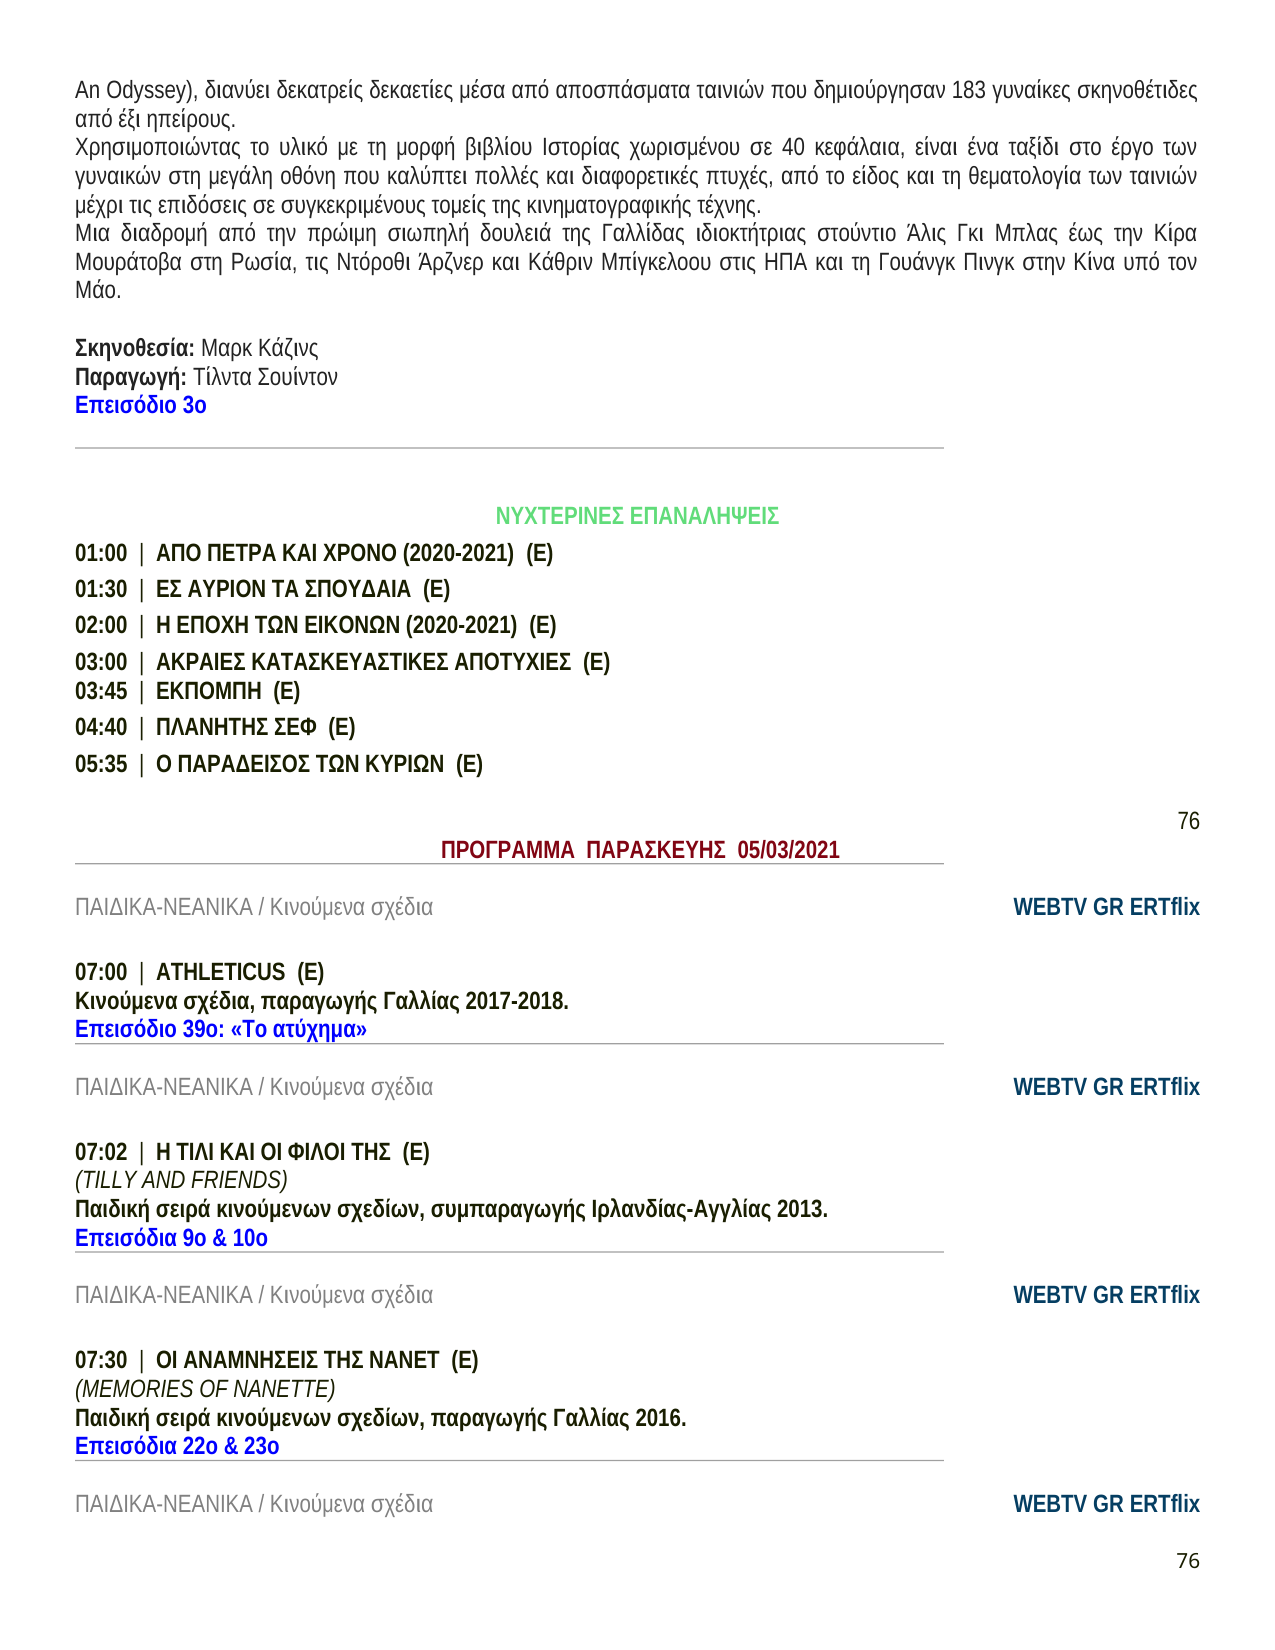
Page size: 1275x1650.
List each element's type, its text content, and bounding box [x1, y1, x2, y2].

text ΠΡΟΓΡΑΜΜΑ ΠΑΡΑΣΚΕΥΗΣ 05/03/2021 [75, 834, 1200, 863]
text ΝΥΧΤΕΡΙΝΕΣ ΕΠΑΝΑΛΗΨΕΙΣ [75, 501, 1200, 530]
table_header ΠΑΙΔΙΚΑ-NEANIKA / Κινούμενα σχέδια [75, 1072, 637, 1100]
text Κινούμενα σχέδια, παραγωγής Γαλλίας 2017-2018. [75, 986, 1200, 1014]
text 07:00 | ATHLETICUS (E) [75, 921, 1200, 986]
text Eπεισόδιο 3ο [75, 390, 1200, 419]
text Eπεισόδιο 39ο: «Το ατύχημα» [75, 1014, 1200, 1043]
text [75, 75, 1200, 132]
table_header WEBTV GR ERTflix [638, 1489, 1200, 1517]
table_header WEBTV GR ERTflix [638, 892, 1200, 921]
text Παραγωγή: Τίλντα Σουίντον [75, 361, 1200, 390]
text 02:00 | Η ΕΠΟΧΗ ΤΩΝ ΕΙΚΟΝΩΝ (2020-2021) (E) [75, 603, 1200, 639]
table_header ΠΑΙΔΙΚΑ-NEANIKA / Κινούμενα σχέδια [75, 1280, 637, 1309]
table_header ΠΑΙΔΙΚΑ-NEANIKA / Κινούμενα σχέδια [75, 1489, 637, 1517]
text Παιδική σειρά κινούμενων σχεδίων, συμπαραγωγής Ιρλανδίας-Αγγλίας 2013. [75, 1194, 1200, 1223]
text 04:40 | ΠΛΑΝΗΤΗΣ ΣΕΦ (E) 05:35 | Ο ΠΑΡΑΔΕΙΣΟΣ ΤΩΝ ΚΥΡΙΩΝ (E) [75, 704, 1200, 806]
text Επεισόδια 22ο & 23ο [75, 1431, 1200, 1460]
text 07:02 | Η ΤΙΛΙ ΚΑΙ ΟΙ ΦΙΛΟΙ ΤΗΣ (E) [75, 1100, 1200, 1166]
table_header WEBTV GR ERTflix [638, 1280, 1200, 1309]
table_header WEBTV GR ERTflix [638, 1072, 1200, 1100]
text 03:00 | ΑΚΡΑΙΕΣ ΚΑΤΑΣΚΕΥΑΣΤΙΚΕΣ ΑΠΟΤΥΧΙΕΣ (E) 03:45 | ΕΚΠΟΜΠΗ (E) [75, 639, 1200, 704]
text 01:30 | ΕΣ ΑΥΡΙΟΝ ΤΑ ΣΠΟΥΔΑΙΑ (E) [75, 566, 1200, 603]
text (TILLY AND FRIENDS) [75, 1166, 1200, 1194]
text 01:00 | ΑΠΟ ΠΕΤΡΑ ΚΑΙ ΧΡΟΝΟ (2020-2021) (E) [75, 530, 1200, 566]
text Επεισόδια 9ο & 10ο [75, 1223, 1200, 1251]
text 07:30 | ΟΙ ΑΝΑΜΝΗΣΕΙΣ ΤΗΣ ΝΑΝΕΤ (E) (MEMORIES OF NANETTE) Παιδική σειρά κινούμενων σχεδίων, παραγωγής Γαλλίας 2016. [75, 1309, 1200, 1431]
text Χρησιμοποιώντας το υλικό με τη μορφή βιβλίου Ιστορίας χωρισμένου σε 40 κεφάλαια, είναι ένα ταξίδι στο έργο των γυναικών στη μεγάλη οθόνη που καλύπτει πολλές και διαφορετικές πτυχές, από το είδος και τη θεματολογία των ταινιών μέχρι τις επιδόσεις σε συγκεκριμένους τομείς της κινηματογραφικής τέχνης. [75, 132, 1200, 218]
text Μια διαδρομή από την πρώιμη σιωπηλή δουλειά της Γαλλίδας ιδιοκτήτριας στούντιο Άλις Γκι Μπλας έως την Κίρα Μουράτοβα στη Ρωσία, τις Ντόροθι Άρζνερ και Κάθριν Μπίγκελοου στις ΗΠΑ και τη Γουάνγκ Πινγκ στην Κίνα υπό τον Μάο. [75, 218, 1200, 304]
table_header ΠΑΙΔΙΚΑ-NEANIKA / Κινούμενα σχέδια [75, 892, 637, 921]
text Σκηνοθεσία: Μαρκ Κάζινς [75, 333, 1200, 361]
